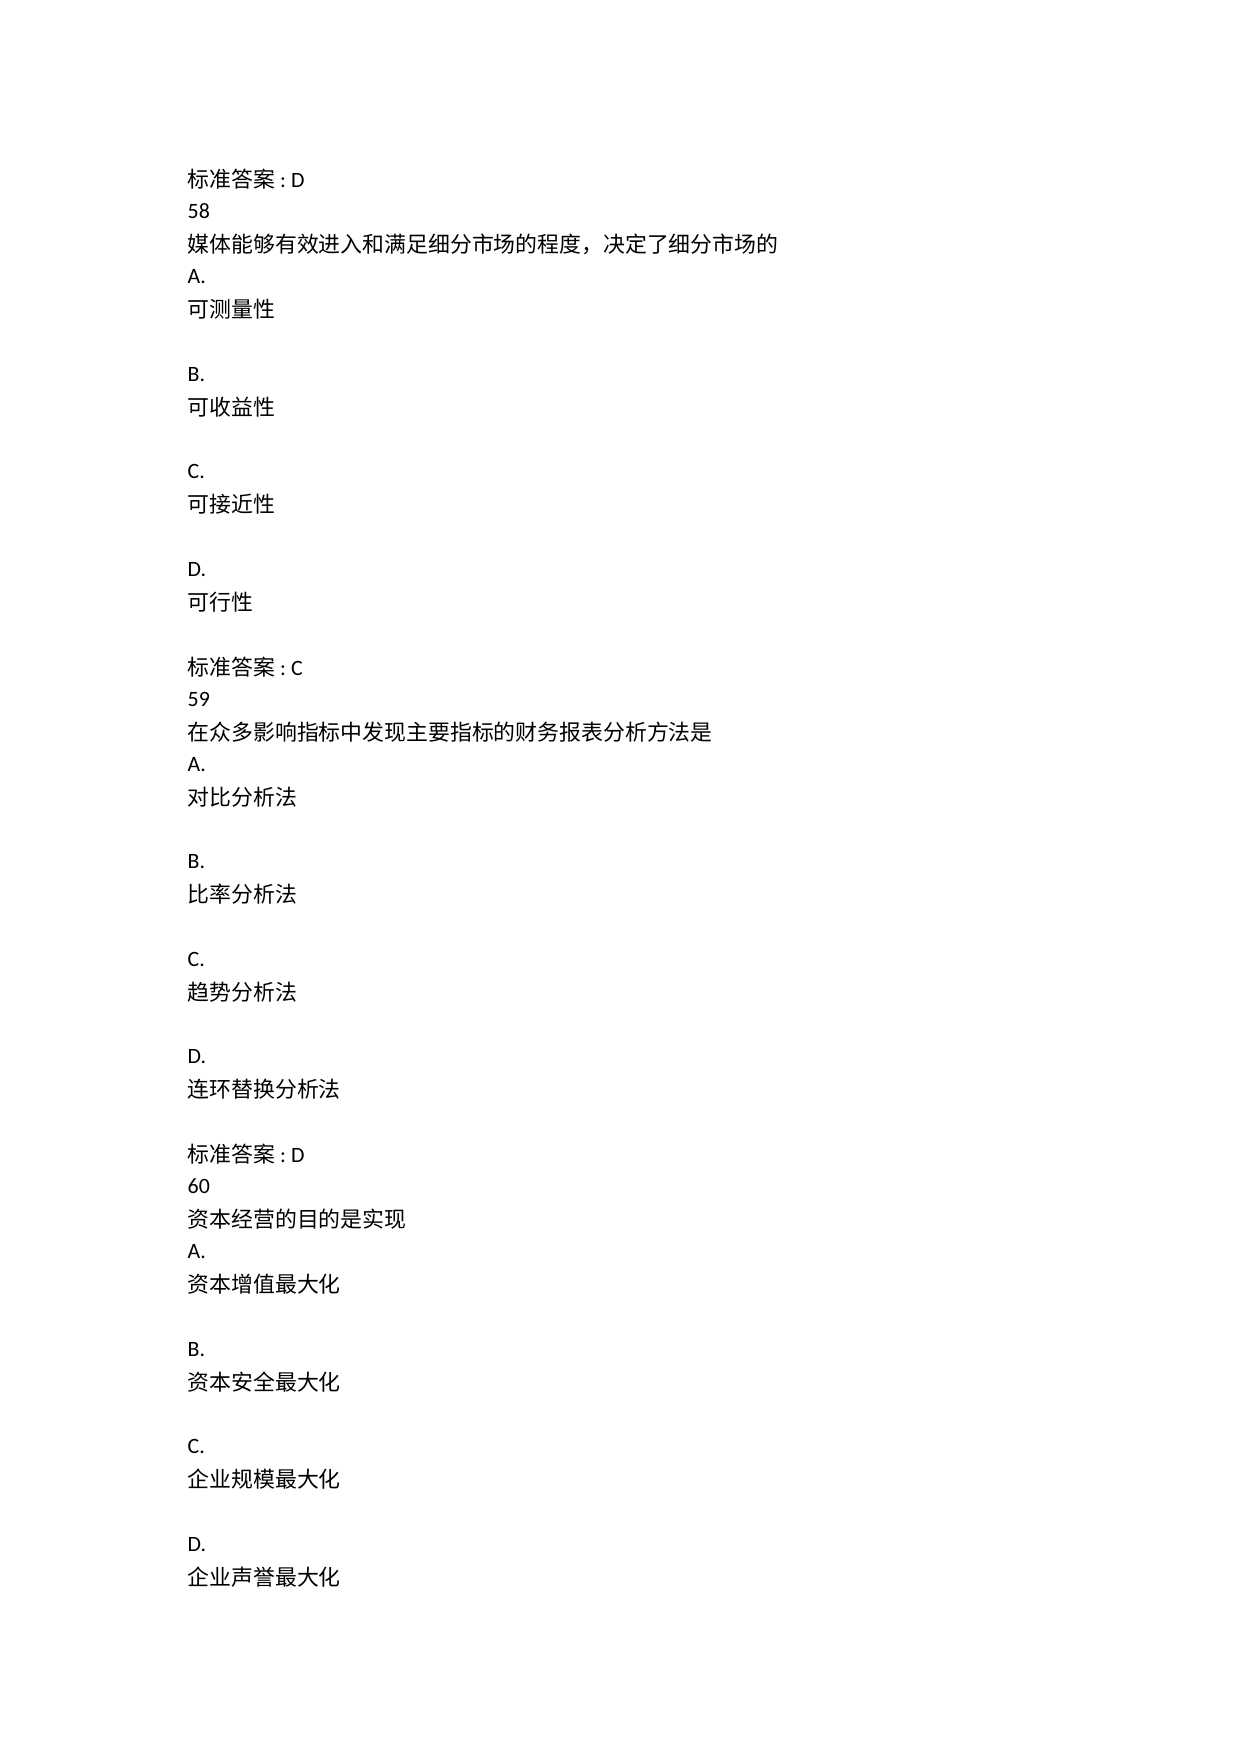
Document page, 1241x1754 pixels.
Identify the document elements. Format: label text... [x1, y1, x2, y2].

text B. [187, 1332, 1053, 1364]
text 趋势分析法 [187, 974, 1053, 1007]
text 58 [187, 194, 1053, 227]
text 60 [187, 1169, 1053, 1202]
text C. [187, 1429, 1053, 1462]
text A. [187, 259, 1053, 292]
text C. [187, 454, 1053, 487]
text 可收益性 [187, 389, 1053, 422]
text D. [187, 1527, 1053, 1559]
text 标准答案 : D [187, 1137, 1053, 1169]
text 在众多影响指标中发现主要指标的财务报表分析方法是 [187, 714, 1053, 747]
text 标准答案 : D [187, 162, 1053, 194]
text A. [187, 1234, 1053, 1267]
text 标准答案 : C [187, 649, 1053, 682]
text 连环替换分析法 [187, 1072, 1053, 1104]
text D. [187, 552, 1053, 584]
text 企业声誉最大化 [187, 1559, 1053, 1592]
text 比率分析法 [187, 877, 1053, 909]
text A. [187, 747, 1053, 779]
text 可接近性 [187, 487, 1053, 519]
text 资本增值最大化 [187, 1267, 1053, 1299]
text 企业规模最大化 [187, 1462, 1053, 1494]
text 对比分析法 [187, 779, 1053, 812]
text C. [187, 942, 1053, 974]
text 资本安全最大化 [187, 1364, 1053, 1397]
text 可测量性 [187, 292, 1053, 324]
text 资本经营的目的是实现 [187, 1202, 1053, 1234]
text 媒体能够有效进入和满足细分市场的程度，决定了细分市场的 [187, 227, 1053, 259]
text 可行性 [187, 584, 1053, 617]
text D. [187, 1039, 1053, 1072]
text 59 [187, 682, 1053, 714]
text B. [187, 357, 1053, 389]
text B. [187, 844, 1053, 877]
